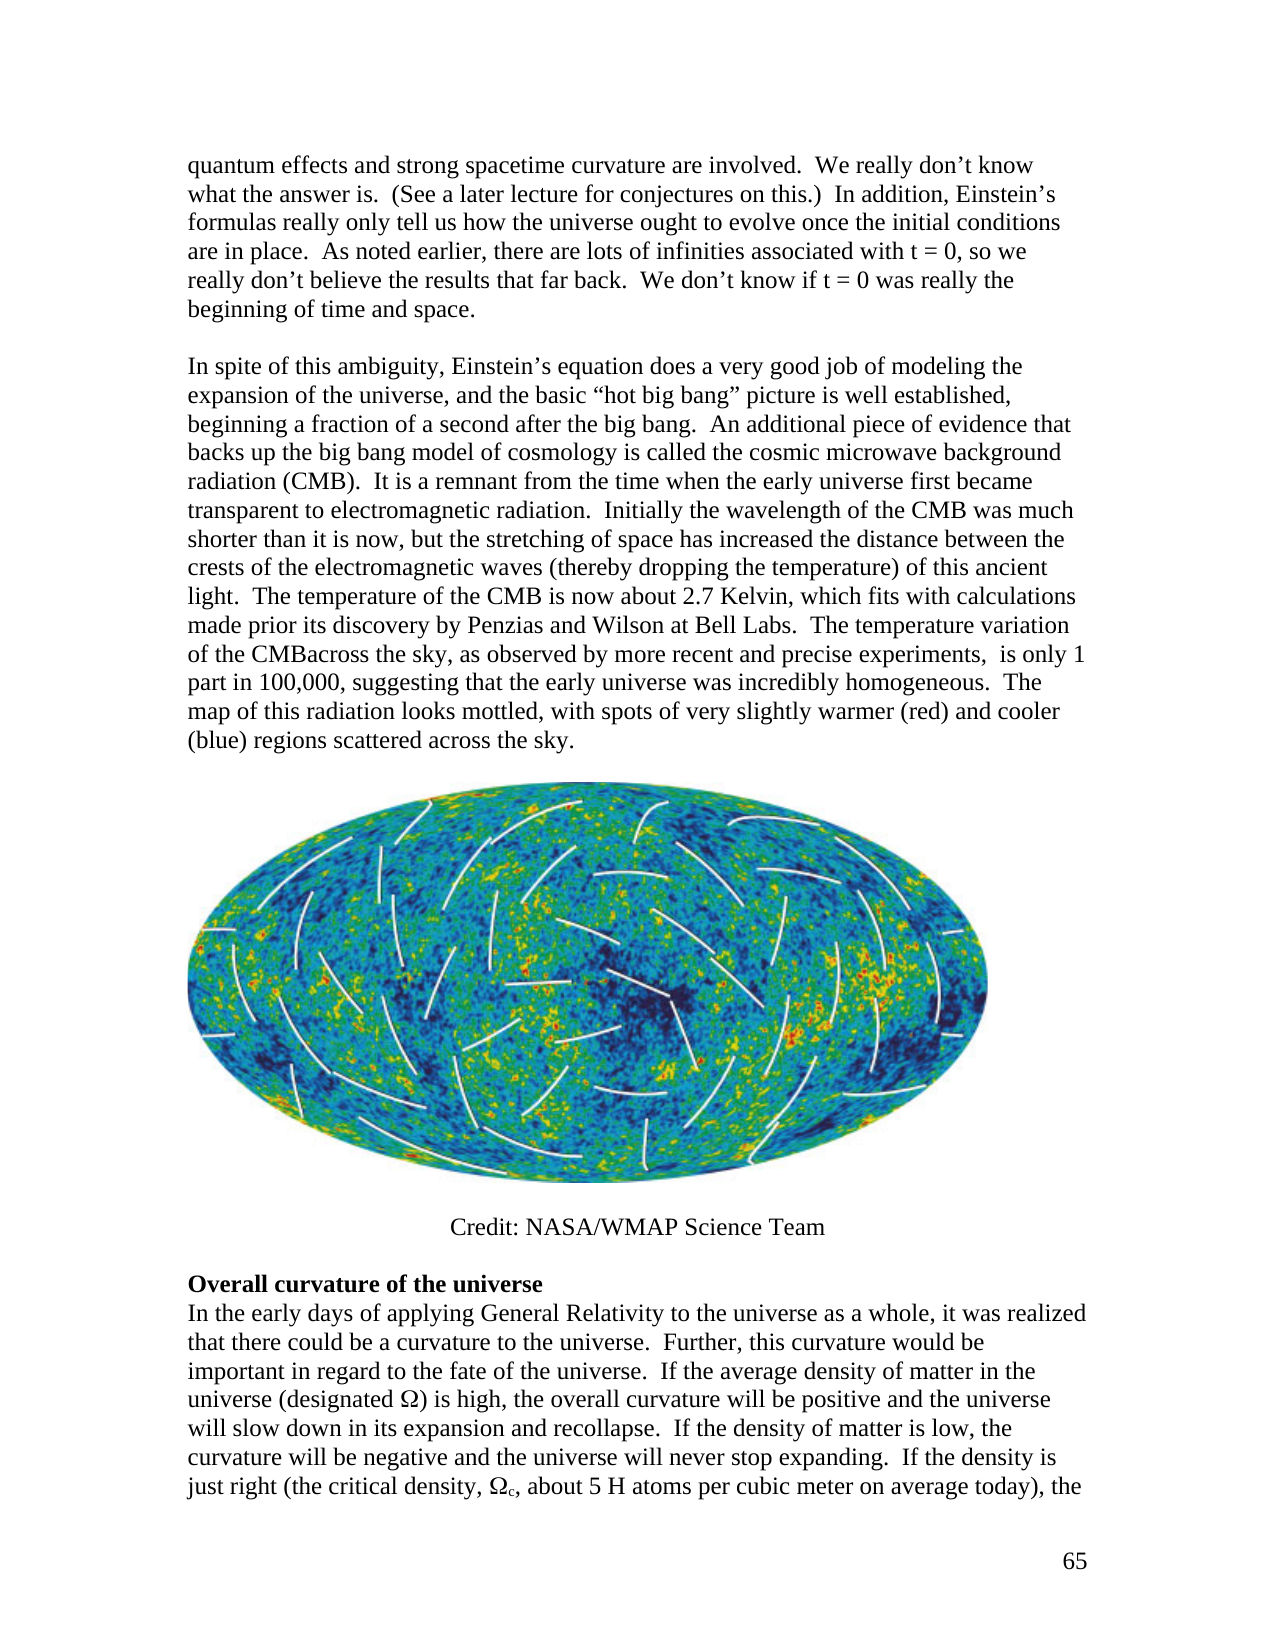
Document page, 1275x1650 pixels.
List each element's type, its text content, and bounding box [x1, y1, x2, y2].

text Overall curvature of the universe [187, 1269, 1087, 1298]
text Credit: NASA/WMAP Science Team [187, 1212, 1087, 1240]
picture [187, 782, 988, 1183]
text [187, 1298, 1087, 1499]
text In spite of this ambiguity, Einstein’s equation does a very good job of modeling the expansion of the universe, and the basic “hot big bang” picture is well established, beginning a fraction of a second after the big bang. An additional piece of evidence that backs up the big bang model of cosmology is called the cosmic microwave background radiation (CMB). It is a remnant from the time when the early universe first became transparent to electromagnetic radiation. Initially the wavelength of the CMB was much shorter than it is now, but the stretching of space has increased the distance between the crests of the electromagnetic waves (thereby dropping the temperature) of this ancient light. The temperature of the CMB is now about 2.7 Kelvin, which fits with calculations made prior its discovery by Penzias and Wilson at Bell Labs. The temperature variation of the CMBacross the sky, as observed by more recent and precise experiments, is only 1 part in 100,000, suggesting that the early universe was incredibly homogeneous. The map of this radiation looks mottled, with spots of very slightly warmer (red) and cooler (blue) regions scattered across the sky. [187, 351, 1087, 754]
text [187, 150, 1087, 322]
